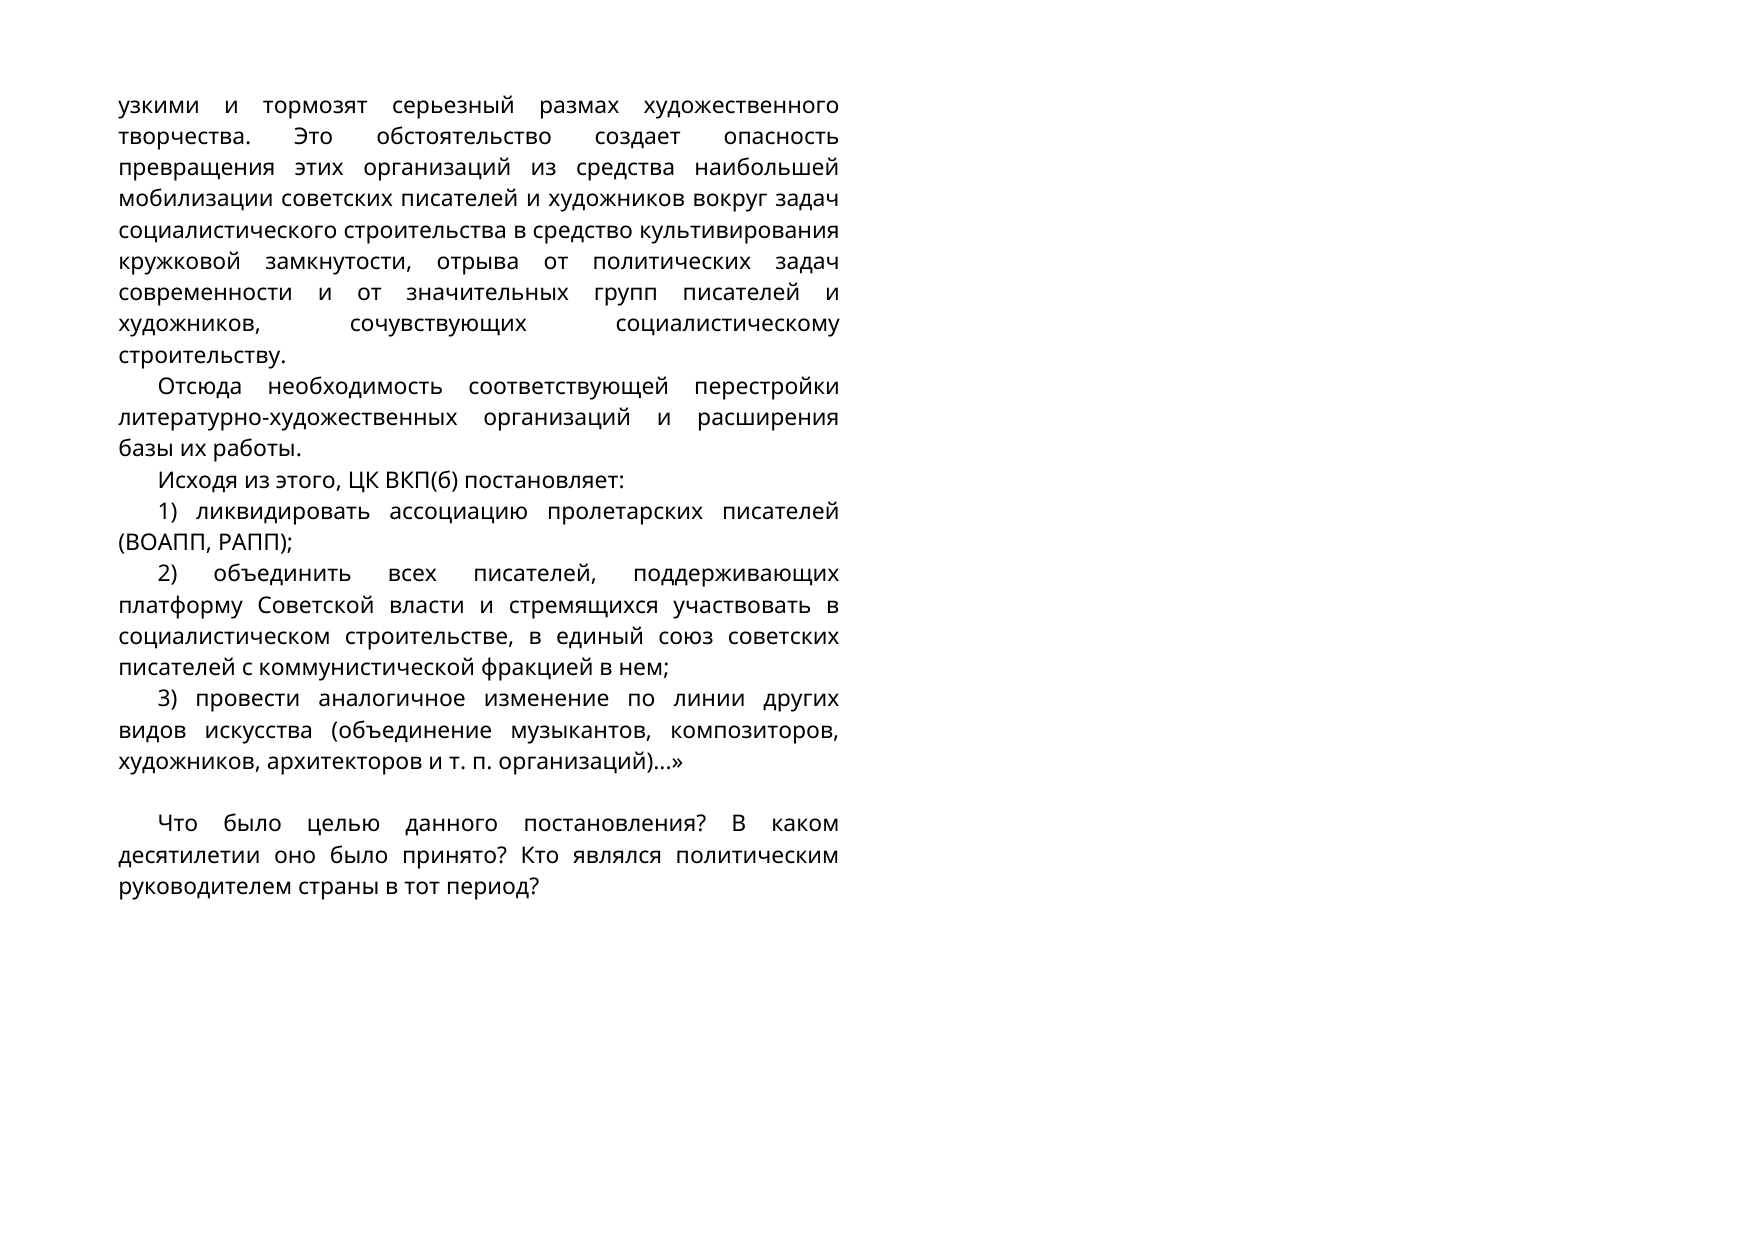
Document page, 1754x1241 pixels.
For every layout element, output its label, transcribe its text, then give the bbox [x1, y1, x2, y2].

text Исходя из этого, ЦК ВКП(б) постановляет: [118, 464, 840, 495]
text 2) объединить всех писателей, поддерживающих платформу Советской власти и стремящихся участвовать в социалистическом строительстве, в единый союз советских писателей с коммунистической фракцией в нем; [118, 557, 840, 682]
text 3) провести аналогичное изменение по линии других видов искусства (объединение музыкантов, композиторов, художников, архитекторов и т. п. организаций)...» [118, 682, 840, 776]
text Отсюда необходимость соответствующей перестройки литературно-художественных организаций и расширения базы их работы. [118, 370, 840, 464]
text Что было целью данного постановления? В каком десятилетии оно было принято? Кто являлся политическим руководителем страны в тот период? [118, 807, 840, 901]
text 1) ликвидировать ассоциацию пролетарских писателей (ВОАПП, РАПП); [118, 495, 840, 557]
